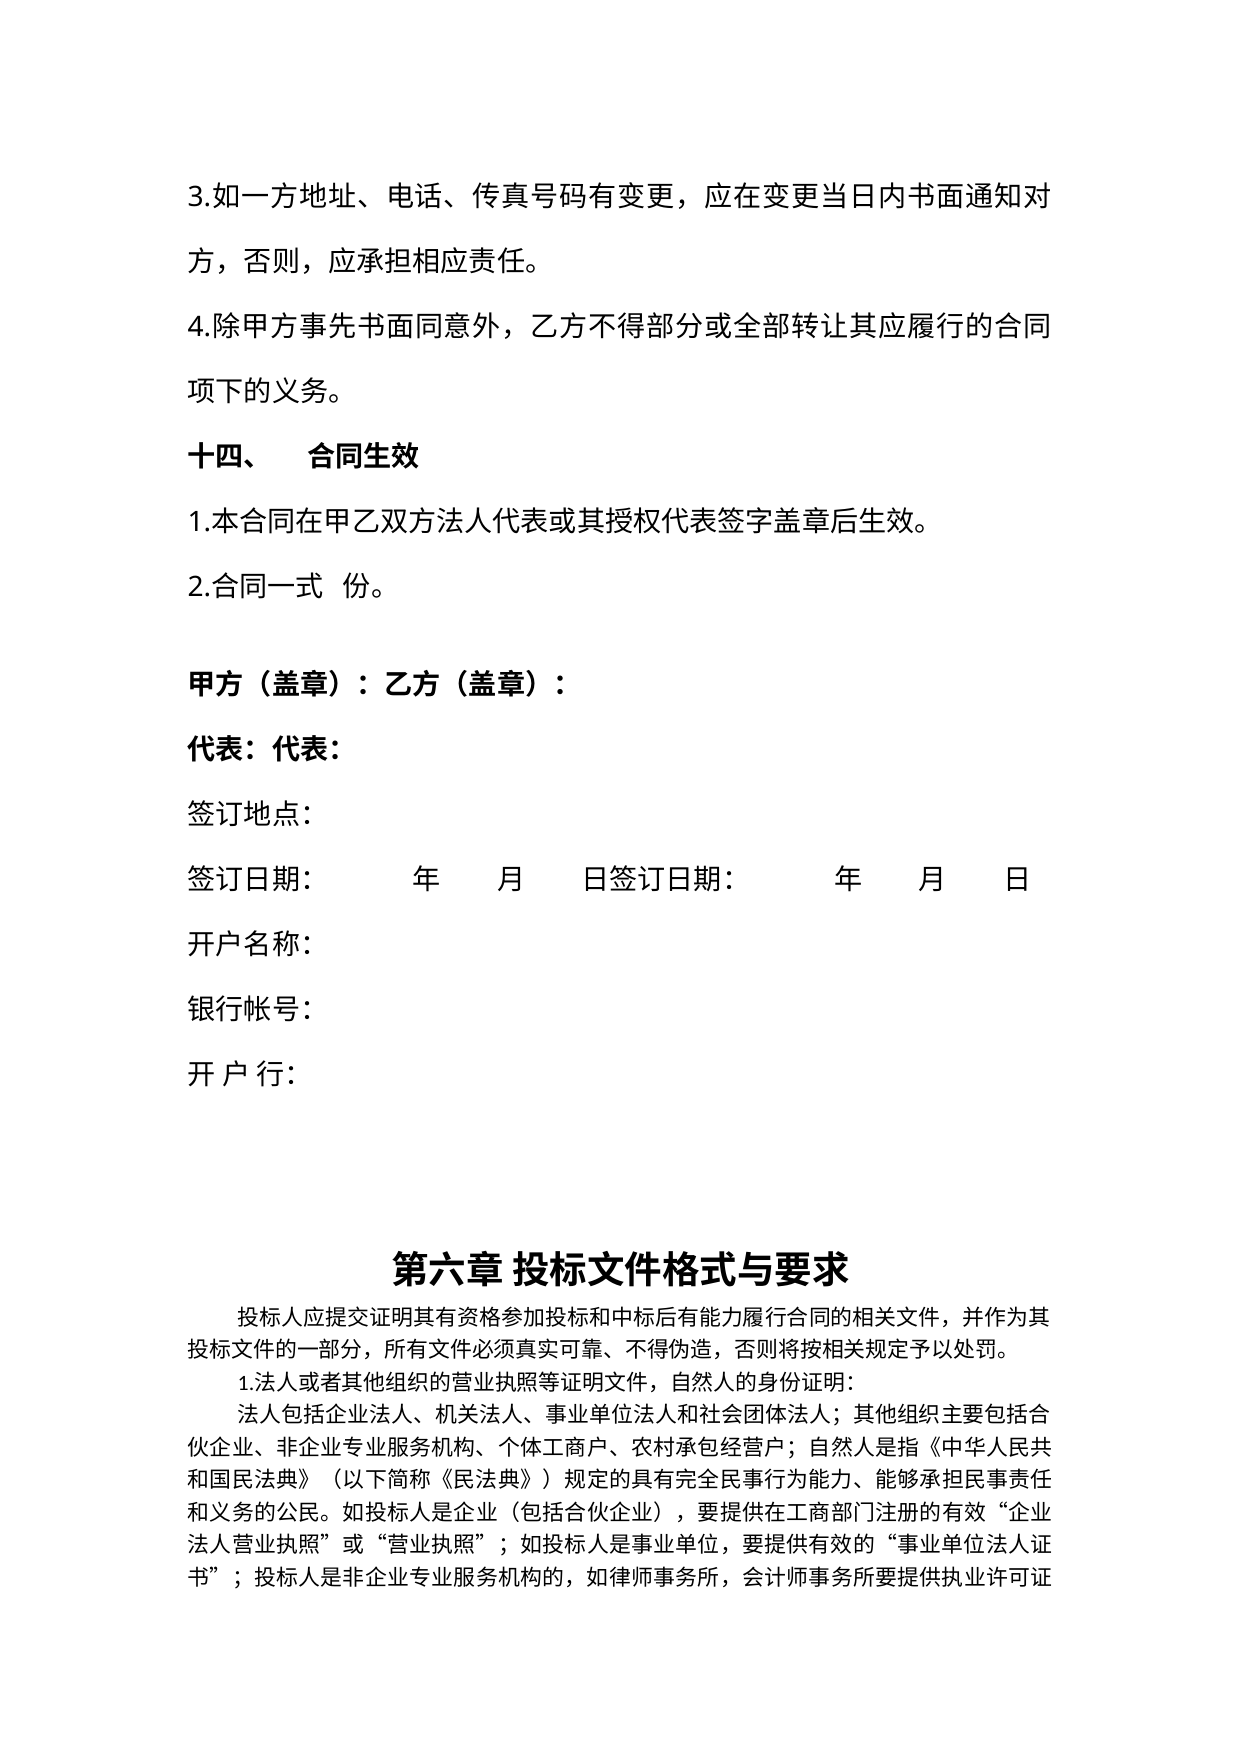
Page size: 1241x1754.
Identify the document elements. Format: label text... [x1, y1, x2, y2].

text 开 户 行： [187, 1039, 1053, 1104]
text 开户名称： [187, 909, 1053, 974]
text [187, 1397, 1053, 1592]
text 甲方（盖章）：乙方（盖章）： [187, 649, 1053, 714]
text 银行帐号： [187, 974, 1053, 1039]
text 代表：代表： [187, 714, 1053, 779]
text 2.合同一式 份。 [187, 552, 1053, 617]
text 签订日期： 年 月 日签订日期： 年 月 日 [187, 844, 1053, 909]
text 十四、 合同生效 [187, 422, 1053, 487]
text 投标人应提交证明其有资格参加投标和中标后有能力履行合同的相关文件，并作为其投标文件的一部分，所有文件必须真实可靠、不得伪造，否则将按相关规定予以处罚。 [187, 1299, 1053, 1364]
text 3.如一方地址、电话、传真号码有变更，应在变更当日内书面通知对方，否则，应承担相应责任。 [187, 162, 1053, 292]
text 4.除甲方事先书面同意外，乙方不得部分或全部转让其应履行的合同项下的义务。 [187, 292, 1053, 422]
text 1.法人或者其他组织的营业执照等证明文件，自然人的身份证明： [187, 1364, 1053, 1397]
text 1.本合同在甲乙双方法人代表或其授权代表签字盖章后生效。 [187, 487, 1053, 552]
text 签订地点： [187, 779, 1053, 844]
text 第六章 投标文件格式与要求 [187, 1234, 1053, 1299]
